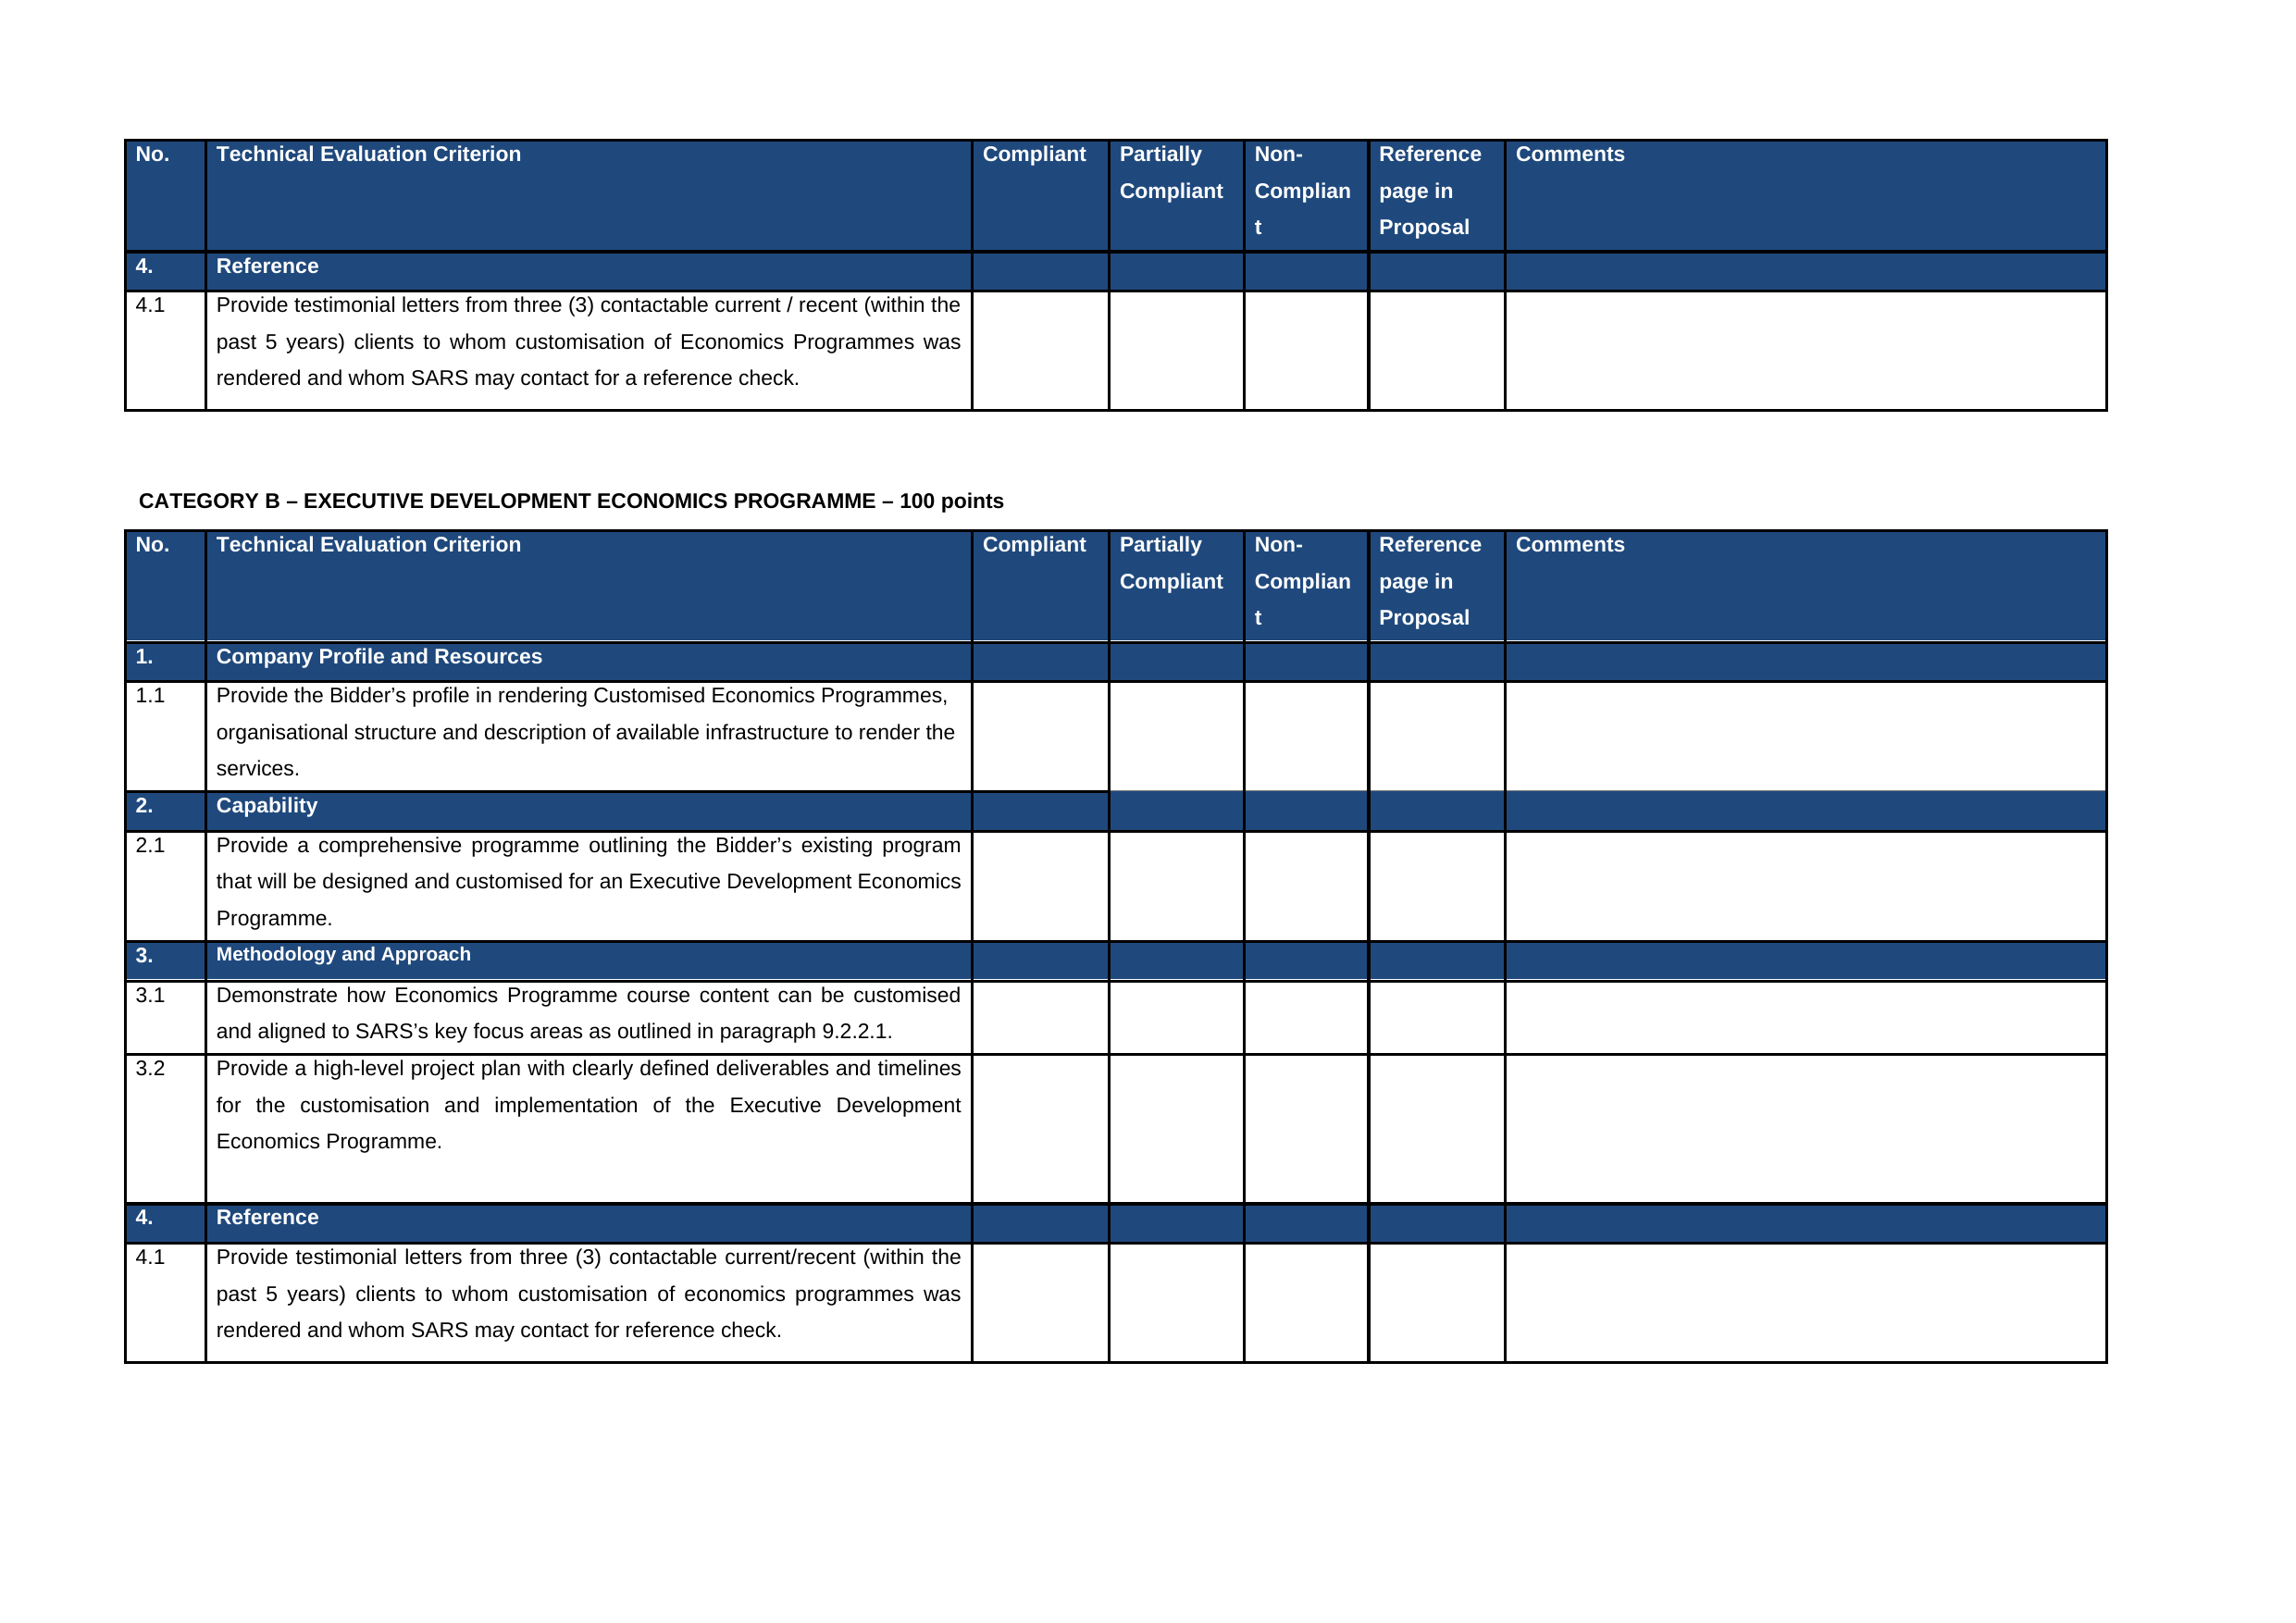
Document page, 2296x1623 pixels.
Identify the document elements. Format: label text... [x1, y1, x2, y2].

table_cell [1507, 833, 2105, 940]
table_cell 3.1 [127, 983, 205, 1053]
table_cell [1111, 833, 1243, 940]
table_cell [1246, 983, 1367, 1053]
table_cell [1507, 683, 2105, 790]
table_cell 4. [127, 254, 205, 290]
table_header Partially Compliant [1111, 142, 1243, 250]
table_cell Company Profile and Resources [207, 644, 971, 680]
table_cell [1371, 644, 1504, 680]
table_cell [1111, 983, 1243, 1053]
table_cell [974, 254, 1108, 290]
table_cell Provide the Bidder’s profile in rendering Customised Economics Programmes, organisational structure and description of available infrastructure to render the services. [207, 683, 971, 790]
table_cell [1246, 1245, 1367, 1361]
table_cell [1507, 254, 2105, 290]
table_cell [1507, 1245, 2105, 1361]
table_cell Reference [207, 254, 971, 290]
table_cell Provide a comprehensive programme outlining the Bidder’s existing program that will be designed and customised for an Executive Development Economics Programme. [207, 833, 971, 940]
table_cell Provide testimonial letters from three (3) contactable current / recent (within the past 5 years) clients to whom customisation of Economics Programmes was rendered and whom SARS may contact for a reference check. [207, 292, 971, 409]
table_cell [1111, 292, 1243, 409]
table_cell [974, 1245, 1108, 1361]
table_cell Provide testimonial letters from three (3) contactable current/recent (within the past 5 years) clients to whom customisation of economics programmes was rendered and whom SARS may contact for reference check. [207, 1245, 971, 1361]
table_header Reference page in Proposal [1371, 532, 1504, 640]
table_cell [1246, 644, 1367, 680]
table_cell [1507, 292, 2105, 409]
table_header Compliant [974, 532, 1108, 640]
table_cell 3. [127, 943, 205, 979]
table_header Compliant [974, 142, 1108, 250]
table_cell [1246, 683, 1367, 790]
table_cell [974, 833, 1108, 940]
table_cell [974, 292, 1108, 409]
table_header Partially Compliant [1111, 532, 1243, 640]
table_cell [1371, 983, 1504, 1053]
table_cell [1371, 833, 1504, 940]
table_cell [1507, 943, 2105, 979]
table_cell 2. [127, 793, 205, 830]
table_cell 2.1 [127, 833, 205, 940]
table_header No. [127, 142, 205, 250]
table_cell Demonstrate how Economics Programme course content can be customised and aligned to SARS’s key focus areas as outlined in paragraph 9.2.2.1. [207, 983, 971, 1053]
table_cell Methodology and Approach [207, 943, 971, 979]
table_cell Capability [207, 793, 971, 830]
table_cell [1111, 1245, 1243, 1361]
table_cell [974, 683, 1108, 790]
table_cell [974, 1206, 1108, 1242]
table_cell [1246, 1056, 1367, 1202]
table_cell [1371, 292, 1504, 409]
table_cell [1507, 1206, 2105, 1242]
table_cell Reference [207, 1206, 971, 1242]
table_header Reference page in Proposal [1371, 142, 1504, 250]
table_cell [1246, 943, 1367, 979]
table_cell [1371, 1206, 1504, 1242]
table_header Non-Compliant [1246, 532, 1367, 640]
table_cell [1371, 943, 1504, 979]
table_cell [1111, 1056, 1243, 1202]
table_header Non-Compliant [1246, 142, 1367, 250]
table_header No. [127, 532, 205, 640]
table_cell 1.1 [127, 683, 205, 790]
table_cell [1111, 683, 1243, 790]
table_header Comments [1507, 142, 2105, 250]
table_cell Provide a high-level project plan with clearly defined deliverables and timelines for the customisation and implementation of the Executive Development Economics Programme. [207, 1056, 971, 1202]
table_cell [1111, 1206, 1243, 1242]
table_cell [1507, 644, 2105, 680]
table_cell [1111, 644, 1243, 680]
table_cell 4. [127, 1206, 205, 1242]
table_cell 4.1 [127, 1245, 205, 1361]
table_cell [1507, 791, 2105, 830]
table_header Comments [1507, 532, 2105, 640]
table_cell [1371, 1245, 1504, 1361]
table_cell [1246, 791, 1367, 830]
table_cell [1246, 292, 1367, 409]
table_cell [974, 943, 1108, 979]
table_header Technical Evaluation Criterion [207, 532, 971, 640]
table_cell [1246, 254, 1367, 290]
table_cell [1246, 833, 1367, 940]
table_cell 1. [127, 644, 205, 680]
list CATEGORY B – EXECUTIVE DEVELOPMENT ECONOMICS PROGRAMME – 100 points [139, 489, 2156, 514]
table_cell [1111, 791, 1243, 830]
table_cell [974, 983, 1108, 1053]
table_cell [974, 1056, 1108, 1202]
table_cell 4.1 [127, 292, 205, 409]
table_cell [1371, 683, 1504, 790]
table_cell 3.2 [127, 1056, 205, 1202]
table_cell [1371, 791, 1504, 830]
table_cell [1371, 1056, 1504, 1202]
table_cell [1246, 1206, 1367, 1242]
table_cell [1371, 254, 1504, 290]
table_header Technical Evaluation Criterion [207, 142, 971, 250]
table_cell [974, 644, 1108, 680]
table_cell [1507, 983, 2105, 1053]
table_cell [1507, 1056, 2105, 1202]
table_cell [1111, 943, 1243, 979]
table_cell [1111, 254, 1243, 290]
table_cell [974, 793, 1108, 830]
